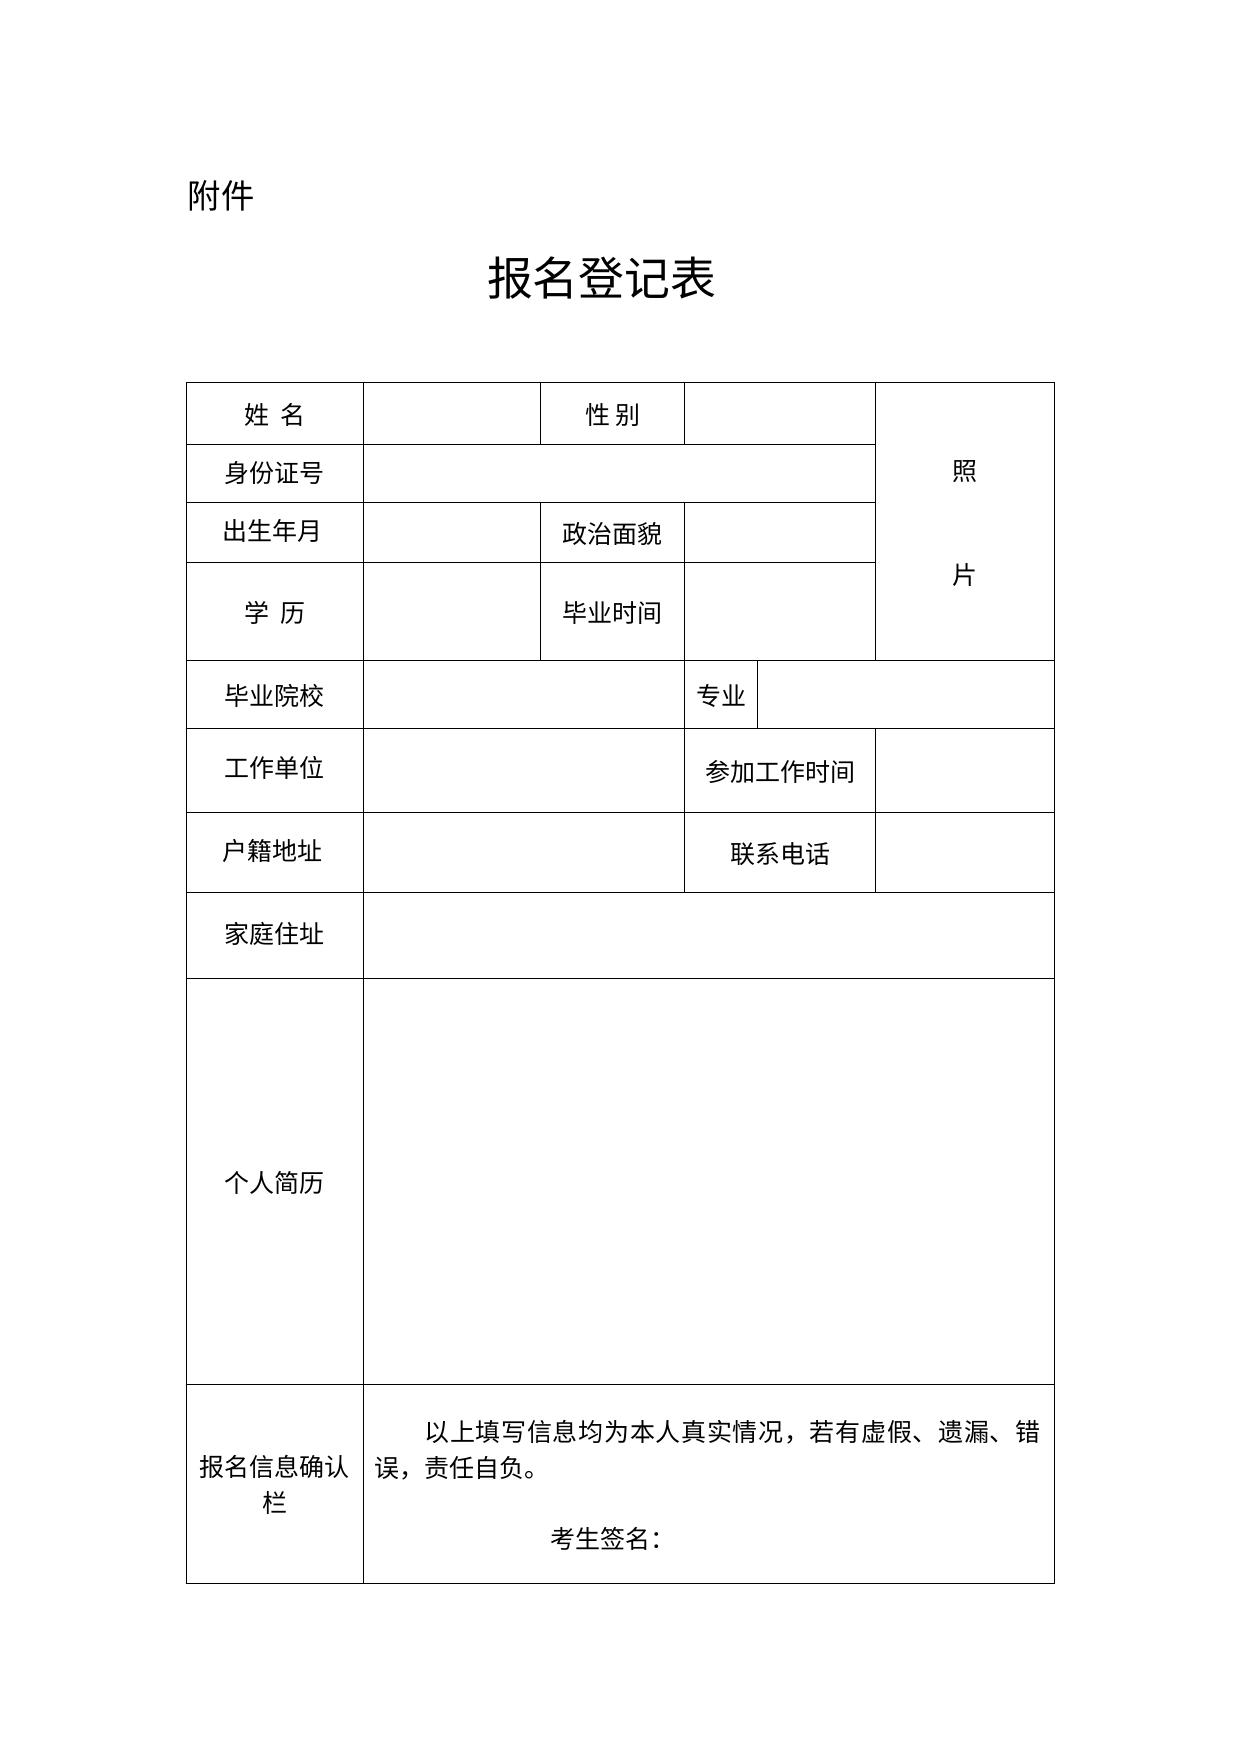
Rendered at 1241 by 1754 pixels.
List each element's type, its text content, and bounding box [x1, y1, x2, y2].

table_cell [876, 729, 1054, 812]
text 报名登记表 [150, 227, 1053, 324]
table_cell [364, 503, 540, 562]
table_cell 身份证号 [187, 445, 363, 502]
table_cell [685, 503, 875, 562]
table_cell 毕业时间 [541, 563, 684, 660]
table_cell 出生年月 [187, 503, 363, 562]
table_cell 联系电话 [685, 813, 875, 892]
table_cell [364, 661, 684, 727]
table_cell [876, 813, 1054, 892]
table_header 照 片 [876, 383, 1054, 660]
table_cell [685, 563, 875, 660]
table_cell [758, 661, 1054, 727]
table_cell 毕业院校 [187, 661, 363, 727]
table_cell 户籍地址 [187, 813, 363, 892]
table_cell 家庭住址 [187, 893, 363, 978]
table_cell 以上填写信息均为本人真实情况，若有虚假、遗漏、错误，责任自负。 考生签名： [364, 1385, 1054, 1583]
table_cell 专业 [685, 661, 757, 727]
table_header 性 别 [541, 383, 684, 444]
table_cell 报名信息确认栏 [187, 1385, 363, 1583]
table_cell [364, 813, 684, 892]
table_cell 个人简历 [187, 979, 363, 1384]
table_cell [364, 893, 1054, 978]
table_cell [364, 729, 684, 812]
text 附件 [187, 162, 1053, 227]
table_header [364, 383, 540, 444]
table_cell 参加工作时间 [685, 729, 875, 812]
table_header 姓 名 [187, 383, 363, 444]
table_cell 政治面貌 [541, 503, 684, 562]
table_cell [364, 445, 875, 502]
table_cell [364, 979, 1054, 1384]
table_cell 工作单位 [187, 729, 363, 812]
table_cell 学 历 [187, 563, 363, 660]
table_cell [364, 563, 540, 660]
table_header [685, 383, 875, 444]
